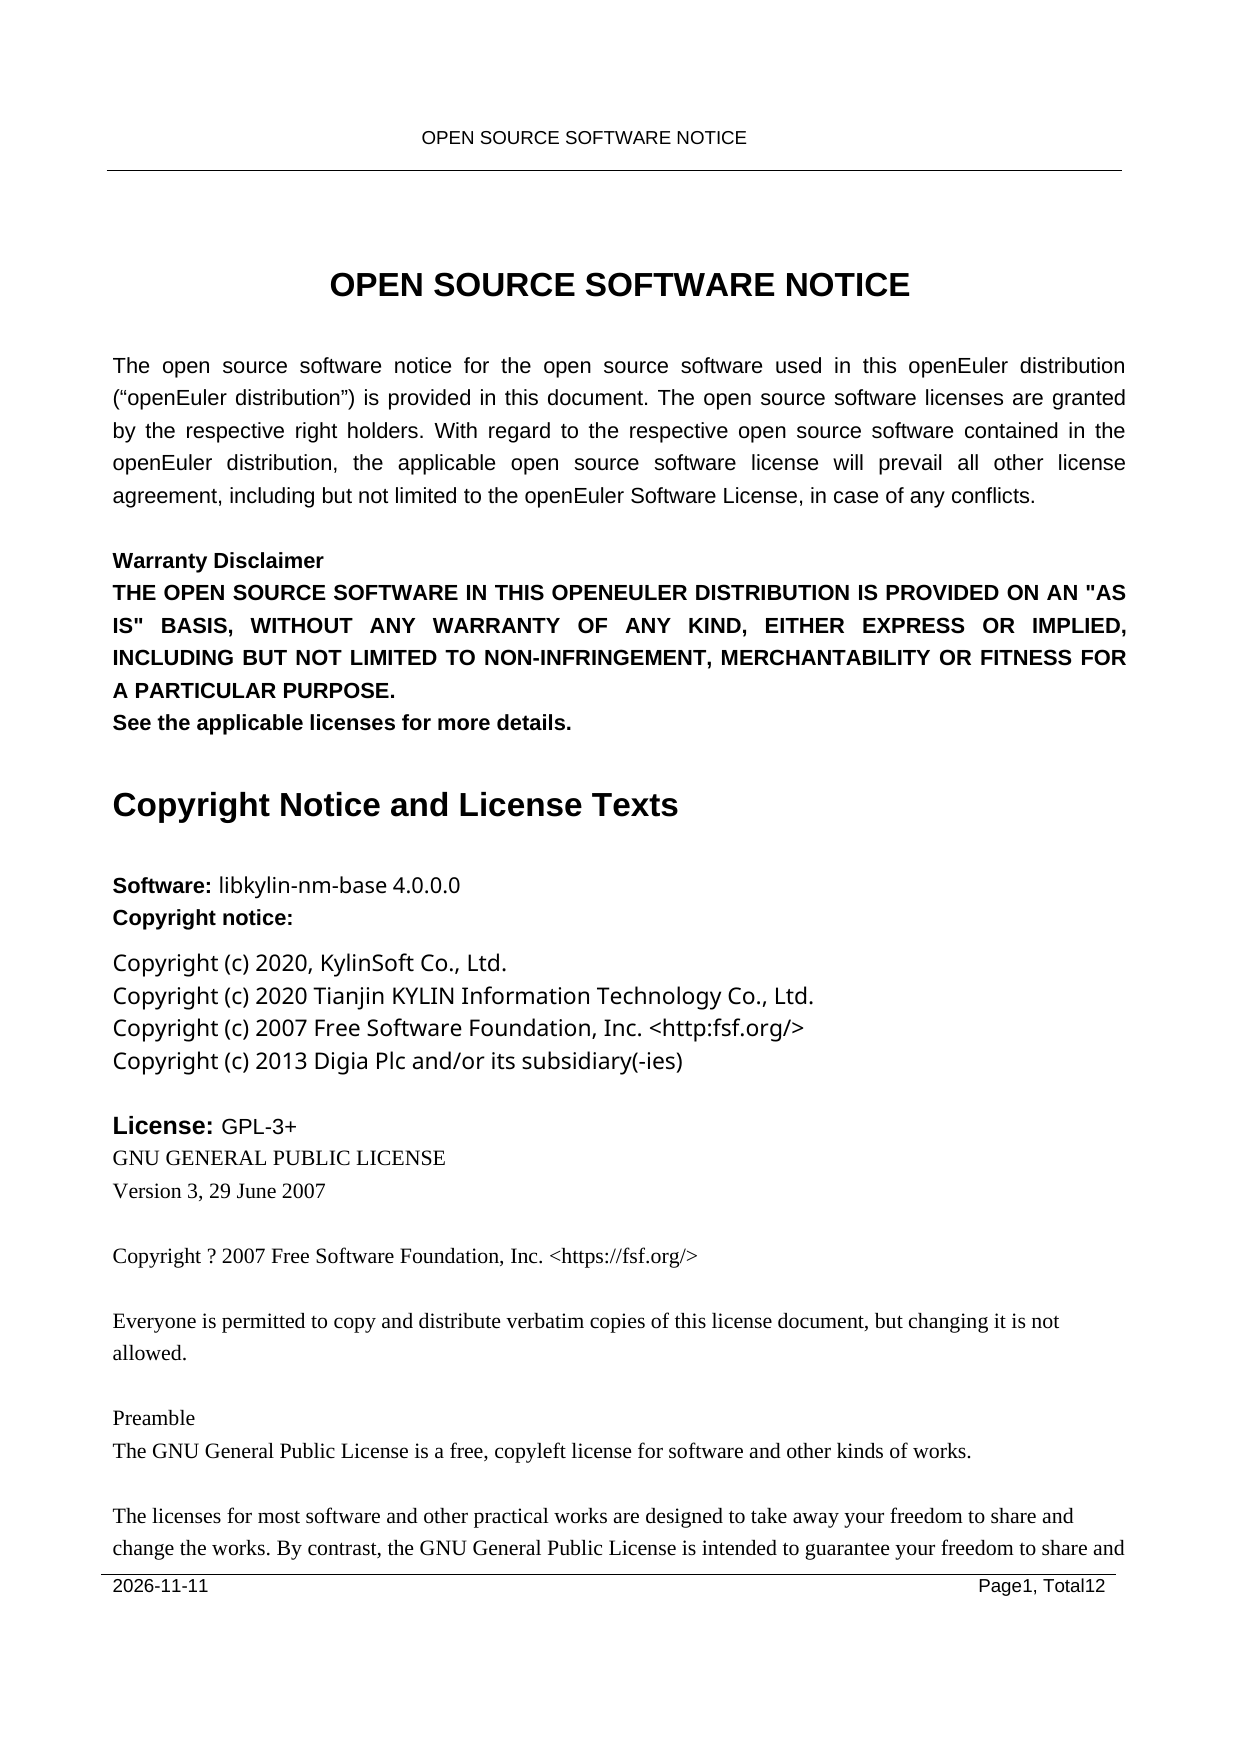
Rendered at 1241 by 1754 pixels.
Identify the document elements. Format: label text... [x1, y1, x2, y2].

text OPEN SOURCE SOFTWARE NOTICE [112, 251, 1128, 316]
title Software: libkylin-nm-base 4.0.0.0 [112, 869, 1128, 901]
text Copyright notice: [112, 901, 1128, 934]
text Copyright (c) 2020, KylinSoft Co., Ltd. Copyright (c) 2020 Tianjin KYLIN Information Technology Co., Ltd. Copyright (c) 2007 Free Software Foundation, Inc. <http:fsf.org/> Copyright (c) 2013 Digia Plc and/or its subsidiary(-ies) [112, 947, 1128, 1109]
text THE OPEN SOURCE SOFTWARE IN THIS OPENEULER DISTRIBUTION IS PROVIDED ON AN "AS IS" BASIS, WITHOUT ANY WARRANTY OF ANY KIND, EITHER EXPRESS OR IMPLIED, INCLUDING BUT NOT LIMITED TO NON-INFRINGEMENT, MERCHANTABILITY OR FITNESS FOR A PARTICULAR PURPOSE. See the applicable licenses for more details. [112, 576, 1128, 739]
text Copyright Notice and License Texts [112, 771, 1128, 836]
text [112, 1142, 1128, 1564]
text Warranty Disclaimer [112, 544, 1128, 576]
text The open source software notice for the open source software used in this openEuler distribution (“openEuler distribution”) is provided in this document. The open source software licenses are granted by the respective right holders. With regard to the respective open source software contained in the openEuler distribution, the applicable open source software license will prevail all other license agreement, including but not limited to the openEuler Software License, in case of any conflicts. [112, 349, 1128, 511]
text License: GPL-3+ [112, 1109, 1128, 1142]
